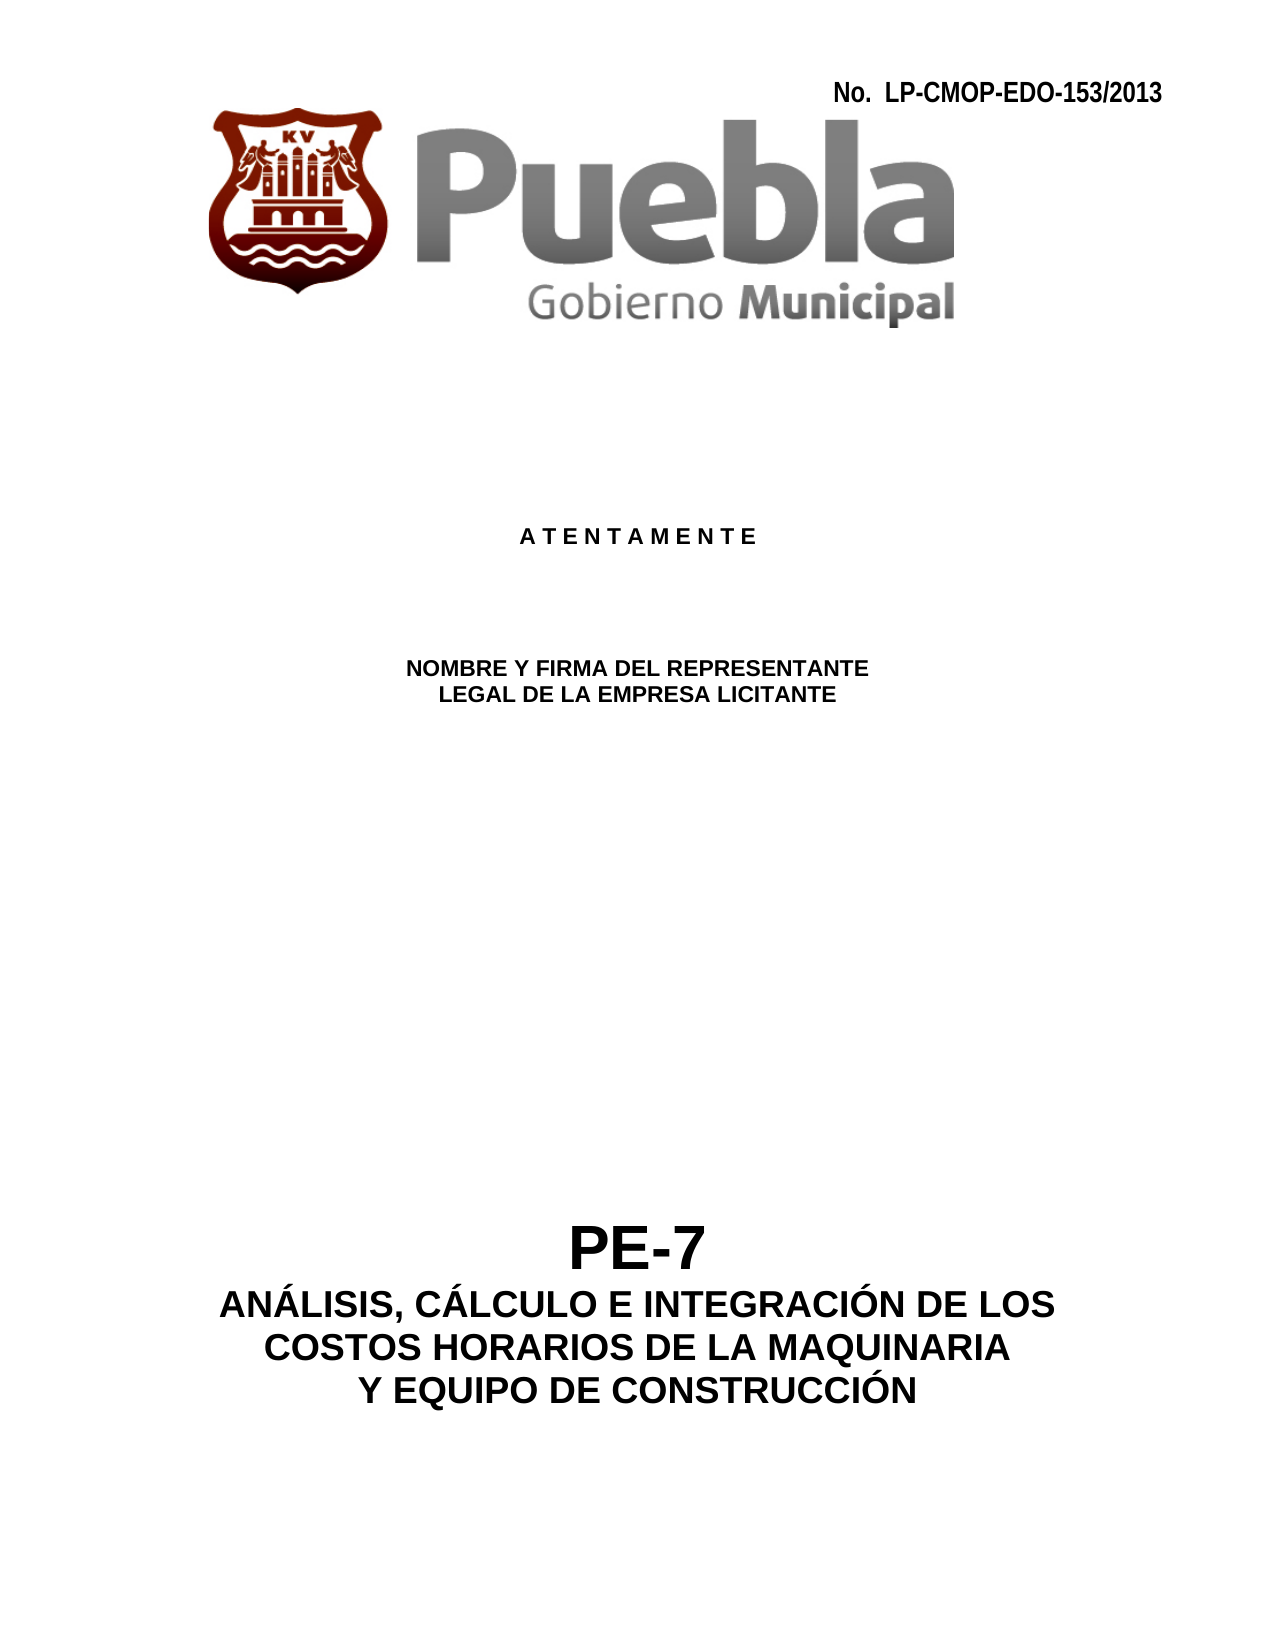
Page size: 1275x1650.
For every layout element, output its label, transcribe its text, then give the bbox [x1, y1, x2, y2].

text COSTOS HORARIOS DE LA MAQUINARIA [112, 1326, 1162, 1369]
text ANÁLISIS, CÁLCULO E INTEGRACIÓN DE LOS [112, 1282, 1162, 1326]
text LEGAL DE [112, 681, 1162, 707]
picture [208, 108, 954, 328]
text NOMBRE Y FIRMA DEL REPRESENTANTE [112, 655, 1162, 681]
text Y EQUIPO DE CONSTRUCCIÓN [112, 1369, 1162, 1412]
text PE-7 [112, 1211, 1162, 1282]
text A T E N T A M E N T E [112, 523, 1162, 549]
